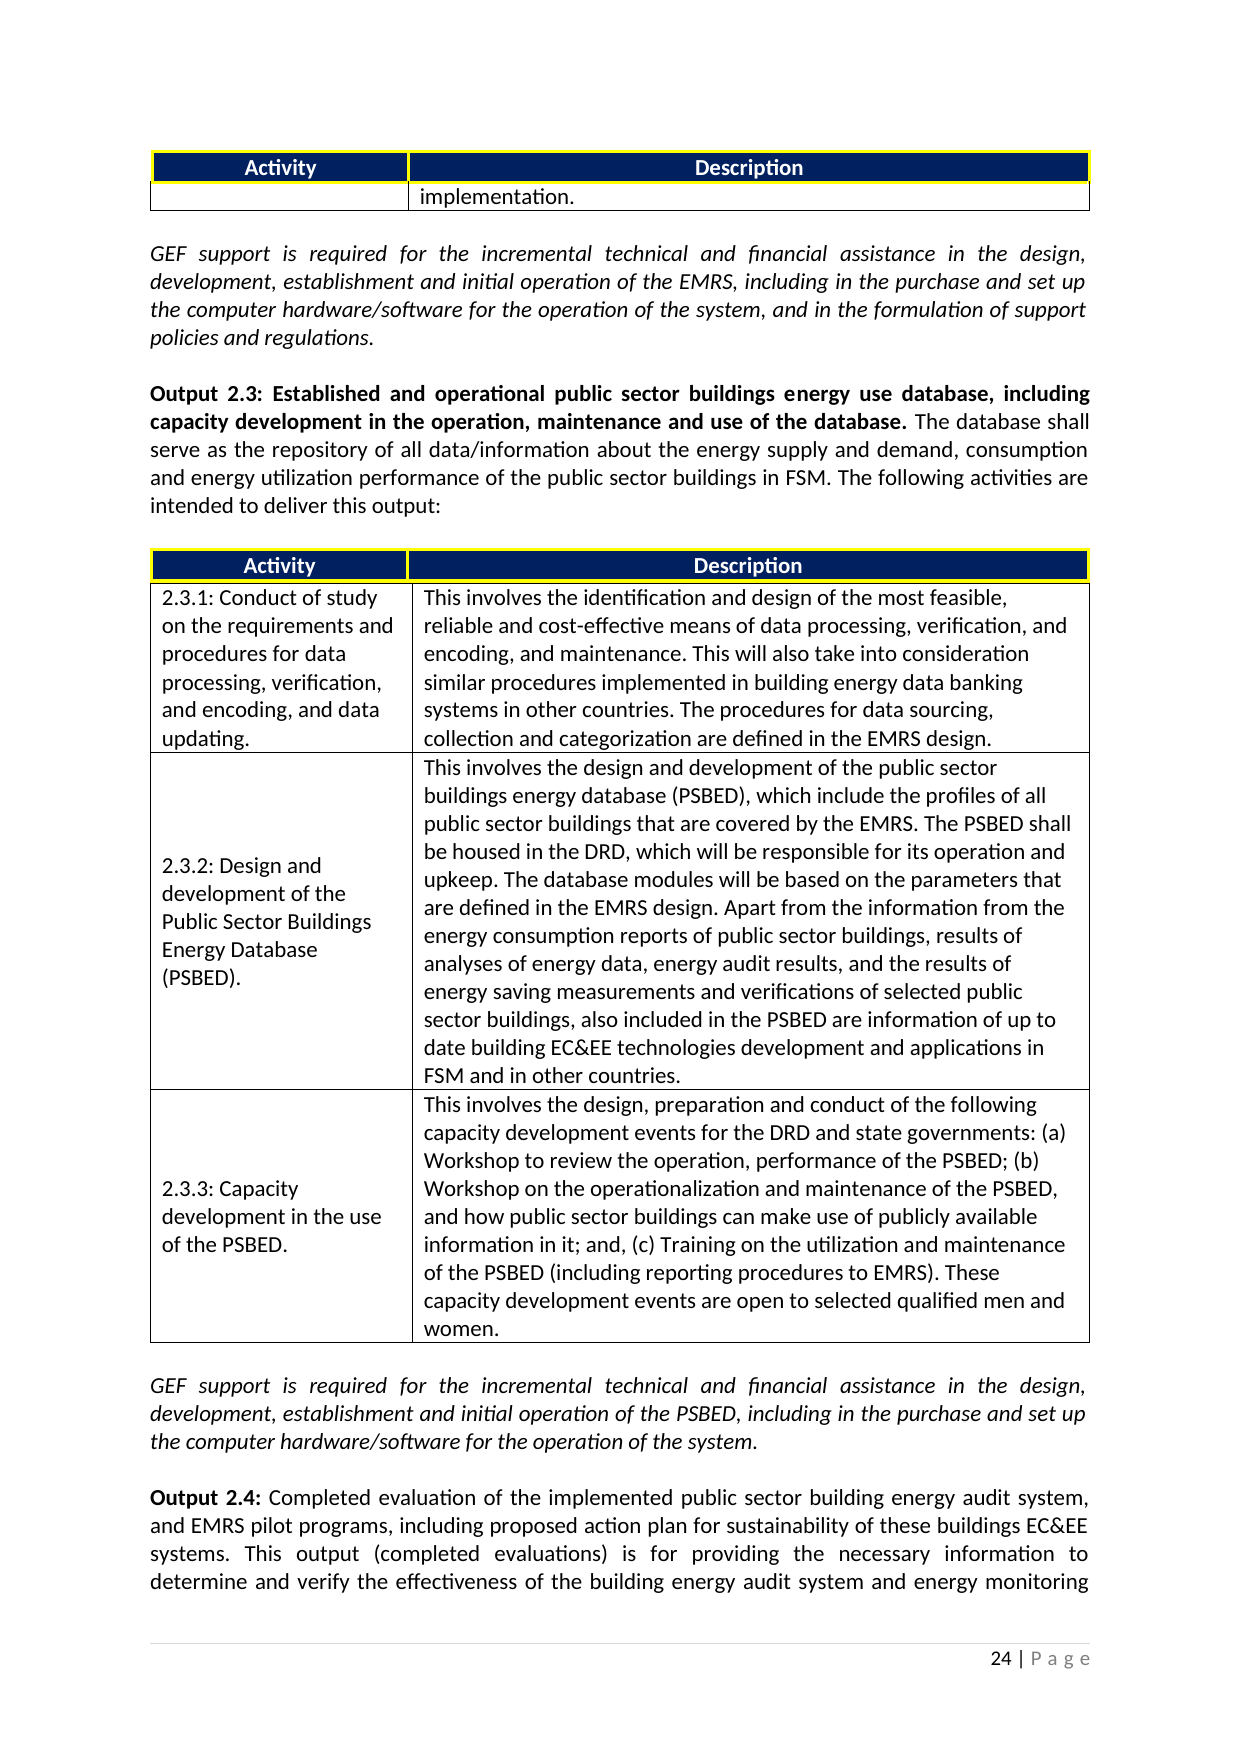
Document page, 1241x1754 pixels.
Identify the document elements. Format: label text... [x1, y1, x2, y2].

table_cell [151, 184, 408, 210]
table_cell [409, 181, 1089, 210]
table_cell 2.3.3: Capacity development in the use of the PSBED. [151, 1090, 412, 1342]
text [150, 1483, 1090, 1595]
table_header Description [409, 551, 1087, 579]
text GEF support is required for the incremental technical and financial assistance in the design, development, establishment and initial operation of the EMRS, including in the purchase and set up the computer hardware/software for the operation of the system, and in the formulation of support policies and regulations. [150, 239, 1090, 351]
table_cell 2.3.2: Design and development of the Public Sector Buildings Energy Database (PSBED). [151, 753, 412, 1089]
table_cell This involves the design, preparation and conduct of the following capacity development events for the DRD and state governments: (a) Workshop to review the operation, performance of the PSBED; (b) Workshop on the operationalization and maintenance of the PSBED, and how public sector buildings can make use of publicly available information in it; and, (c) Training on the utilization and maintenance of the PSBED (including reporting procedures to EMRS). These capacity development events are open to selected qualified men and women. [413, 1090, 1089, 1342]
table_header 2.3.1: Conduct of study on the requirements and procedures for data processing, verification, and encoding, and data updating. [151, 584, 412, 752]
table_header Description [410, 153, 1088, 181]
table_header Activity [153, 551, 406, 579]
table_cell This involves the design and development of the public sector buildings energy database (PSBED), which include the profiles of all public sector buildings that are covered by the EMRS. The PSBED shall be housed in the DRD, which will be responsible for its operation and upkeep. The database modules will be based on the parameters that are defined in the EMRS design. Apart from the information from the energy consumption reports of public sector buildings, results of analyses of energy data, energy audit results, and the results of energy saving measurements and verifications of selected public sector buildings, also included in the PSBED are information of up to date building EC&EE technologies development and applications in FSM and in other countries. [413, 753, 1089, 1089]
text GEF support is required for the incremental technical and financial assistance in the design, development, establishment and initial operation of the PSBED, including in the purchase and set up the computer hardware/software for the operation of the system. [150, 1371, 1090, 1455]
table_header This involves the identification and design of the most feasible, reliable and cost-effective means of data processing, verification, and encoding, and maintenance. This will also take into consideration similar procedures implemented in building energy data banking systems in other countries. The procedures for data sourcing, collection and categorization are defined in the EMRS design. [413, 584, 1089, 752]
text Output 2.3: Established and operational public sector buildings energy use database, including capacity development in the operation, maintenance and use of the database. The database shall serve as the repository of all data/information about the energy supply and demand, consumption and energy utilization performance of the public sector buildings in FSM. The following activities are intended to deliver this output: [150, 379, 1090, 519]
table_header Activity [154, 153, 407, 181]
